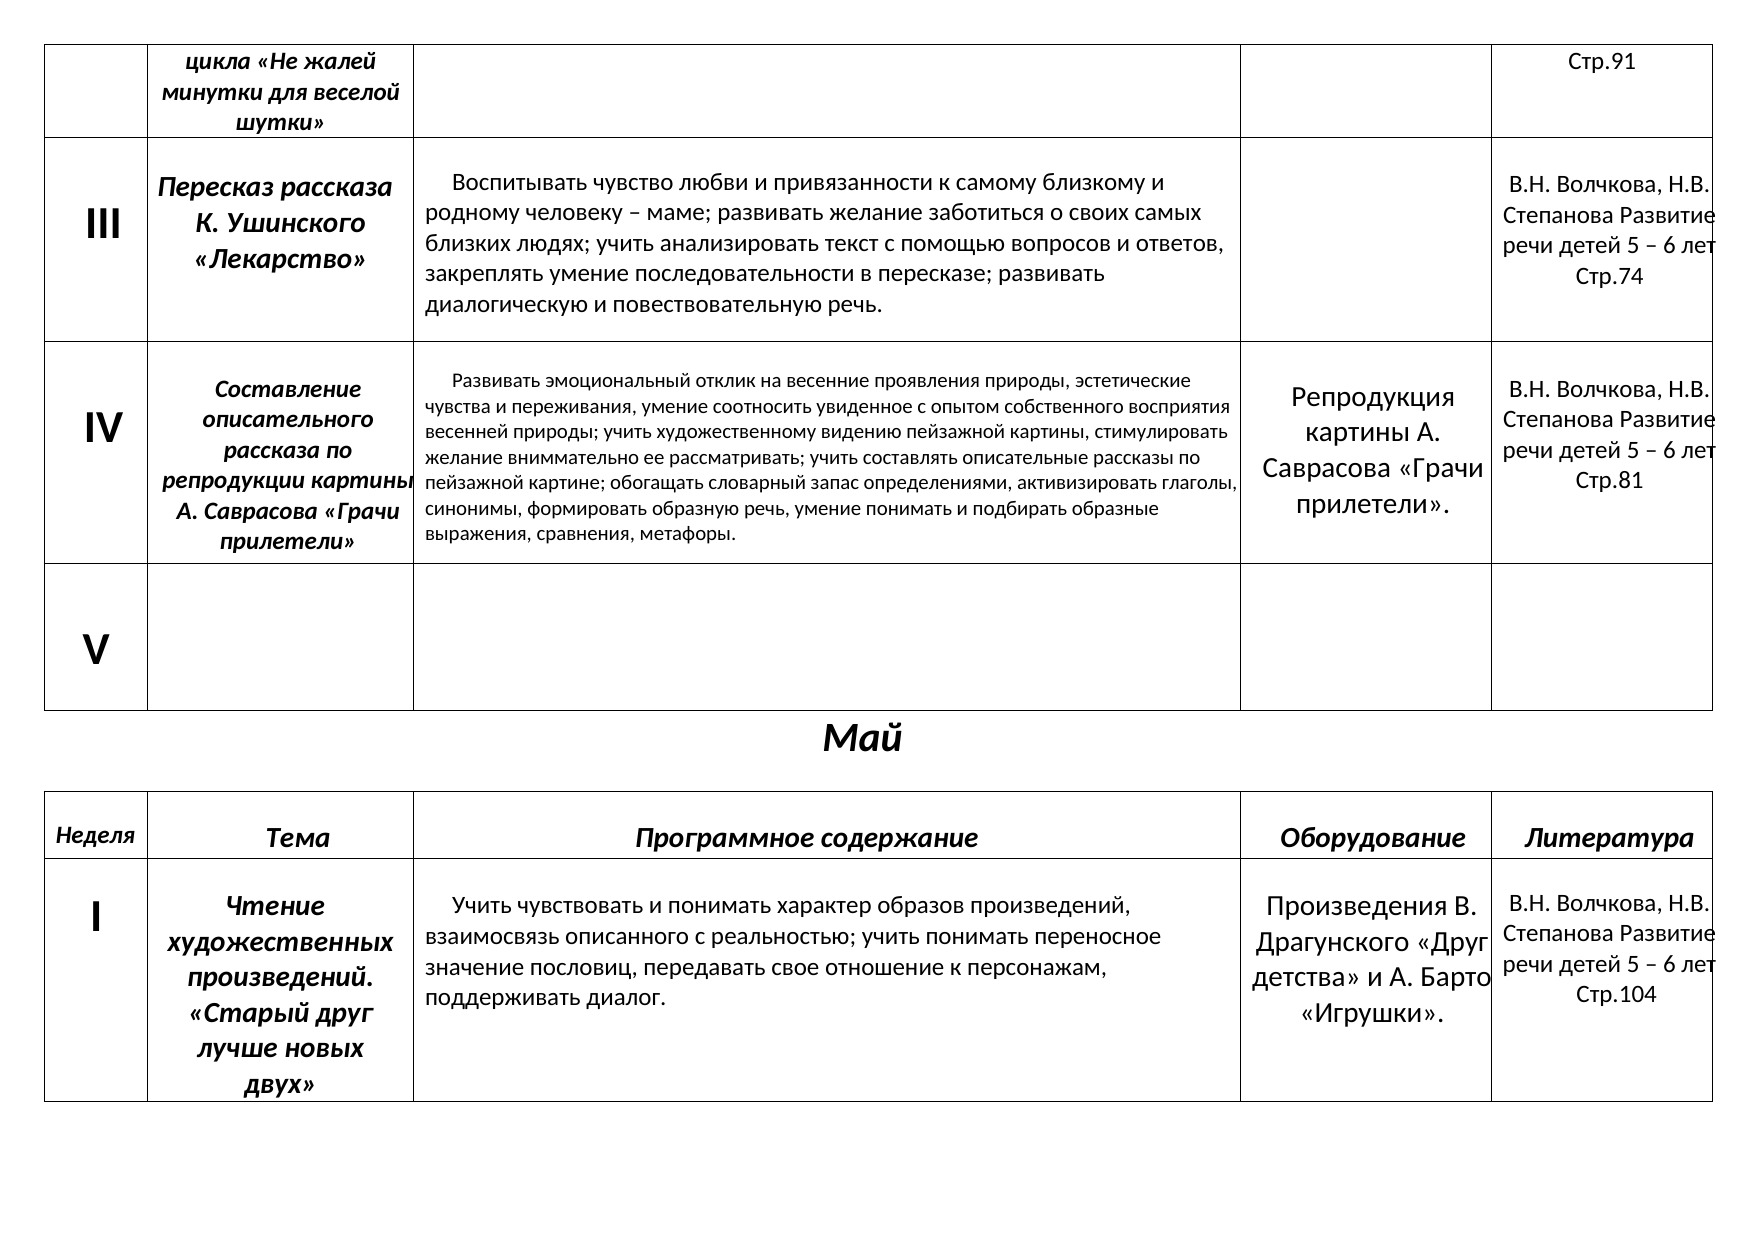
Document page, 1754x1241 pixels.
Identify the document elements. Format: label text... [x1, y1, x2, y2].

table_cell Учить чувствовать и понимать характер образов произведений, взаимосвязь описанного с реальностью; учить понимать переносное значение пословиц, передавать свое отношение к персонажам, поддерживать диалог. [414, 859, 1240, 1101]
table_cell Воспитывать чувство любви и привязанности к самому близкому и родному человеку – маме; развивать желание заботиться о своих самых близких людях; учить анализировать текст с помощью вопросов и ответов, закреплять умение последовательности в пересказе; развивать диалогическую и повествовательную речь. [414, 138, 1240, 341]
table_header Неделя [45, 792, 147, 858]
table_header Тема [148, 792, 413, 858]
table_cell Развивать эмоциональный отклик на весенние проявления природы, эстетические чувства и переживания, умение соотносить увиденное с опытом собственного восприятия весенней природы; учить художественному видению пейзажной картины, стимулировать желание вниммательно ее рассматривать; учить составлять описательные рассказы по пейзажной картине; обогащать словарный запас определениями, активизировать глаголы, синонимы, формировать образную речь, умение понимать и подбирать образные выражения, сравнения, метафоры. [414, 342, 1240, 563]
table_cell I [45, 859, 147, 1101]
table_cell В.Н. Волчкова, Н.В. Степанова Развитие речи детей 5 – 6 лет Стр.81 [1492, 342, 1712, 563]
table_header Литература [1492, 792, 1712, 858]
table_header Программное содержание [414, 792, 1240, 858]
table_cell [1241, 564, 1491, 710]
table_cell V [45, 564, 147, 710]
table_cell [414, 45, 1240, 137]
table_cell В.Н. Волчкова, Н.В. Степанова Развитие речи детей 5 – 6 лет Стр.104 [1492, 859, 1712, 1101]
table_cell [1241, 138, 1491, 341]
table_cell III [45, 138, 147, 341]
text Май [15, 711, 1709, 762]
table_cell [1492, 564, 1712, 710]
table_cell Составление описательного рассказа по репродукции картины А. Саврасова «Грачи прилетели» [148, 342, 413, 563]
table_cell Произведения В. Драгунского «Друг детства» и А. Барто «Игрушки». [1241, 859, 1491, 1101]
table_cell II [45, 45, 147, 137]
table_header Оборудование [1241, 792, 1491, 858]
table_cell Пересказ рассказа К. Ушинского «Лекарство» [148, 138, 413, 341]
table_cell Чтение художественных произведений. «Старый друг лучше новых двух» [148, 859, 413, 1101]
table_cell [148, 45, 413, 137]
table_cell [414, 564, 1240, 710]
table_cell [1492, 45, 1712, 137]
table_cell Репродукция картины А. Саврасова «Грачи прилетели». [1241, 342, 1491, 563]
table_cell IV [45, 342, 147, 563]
table_cell [148, 564, 413, 710]
table_cell В.Н. Волчкова, Н.В. Степанова Развитие речи детей 5 – 6 лет Стр.74 [1492, 138, 1712, 341]
table_cell [1241, 45, 1491, 137]
